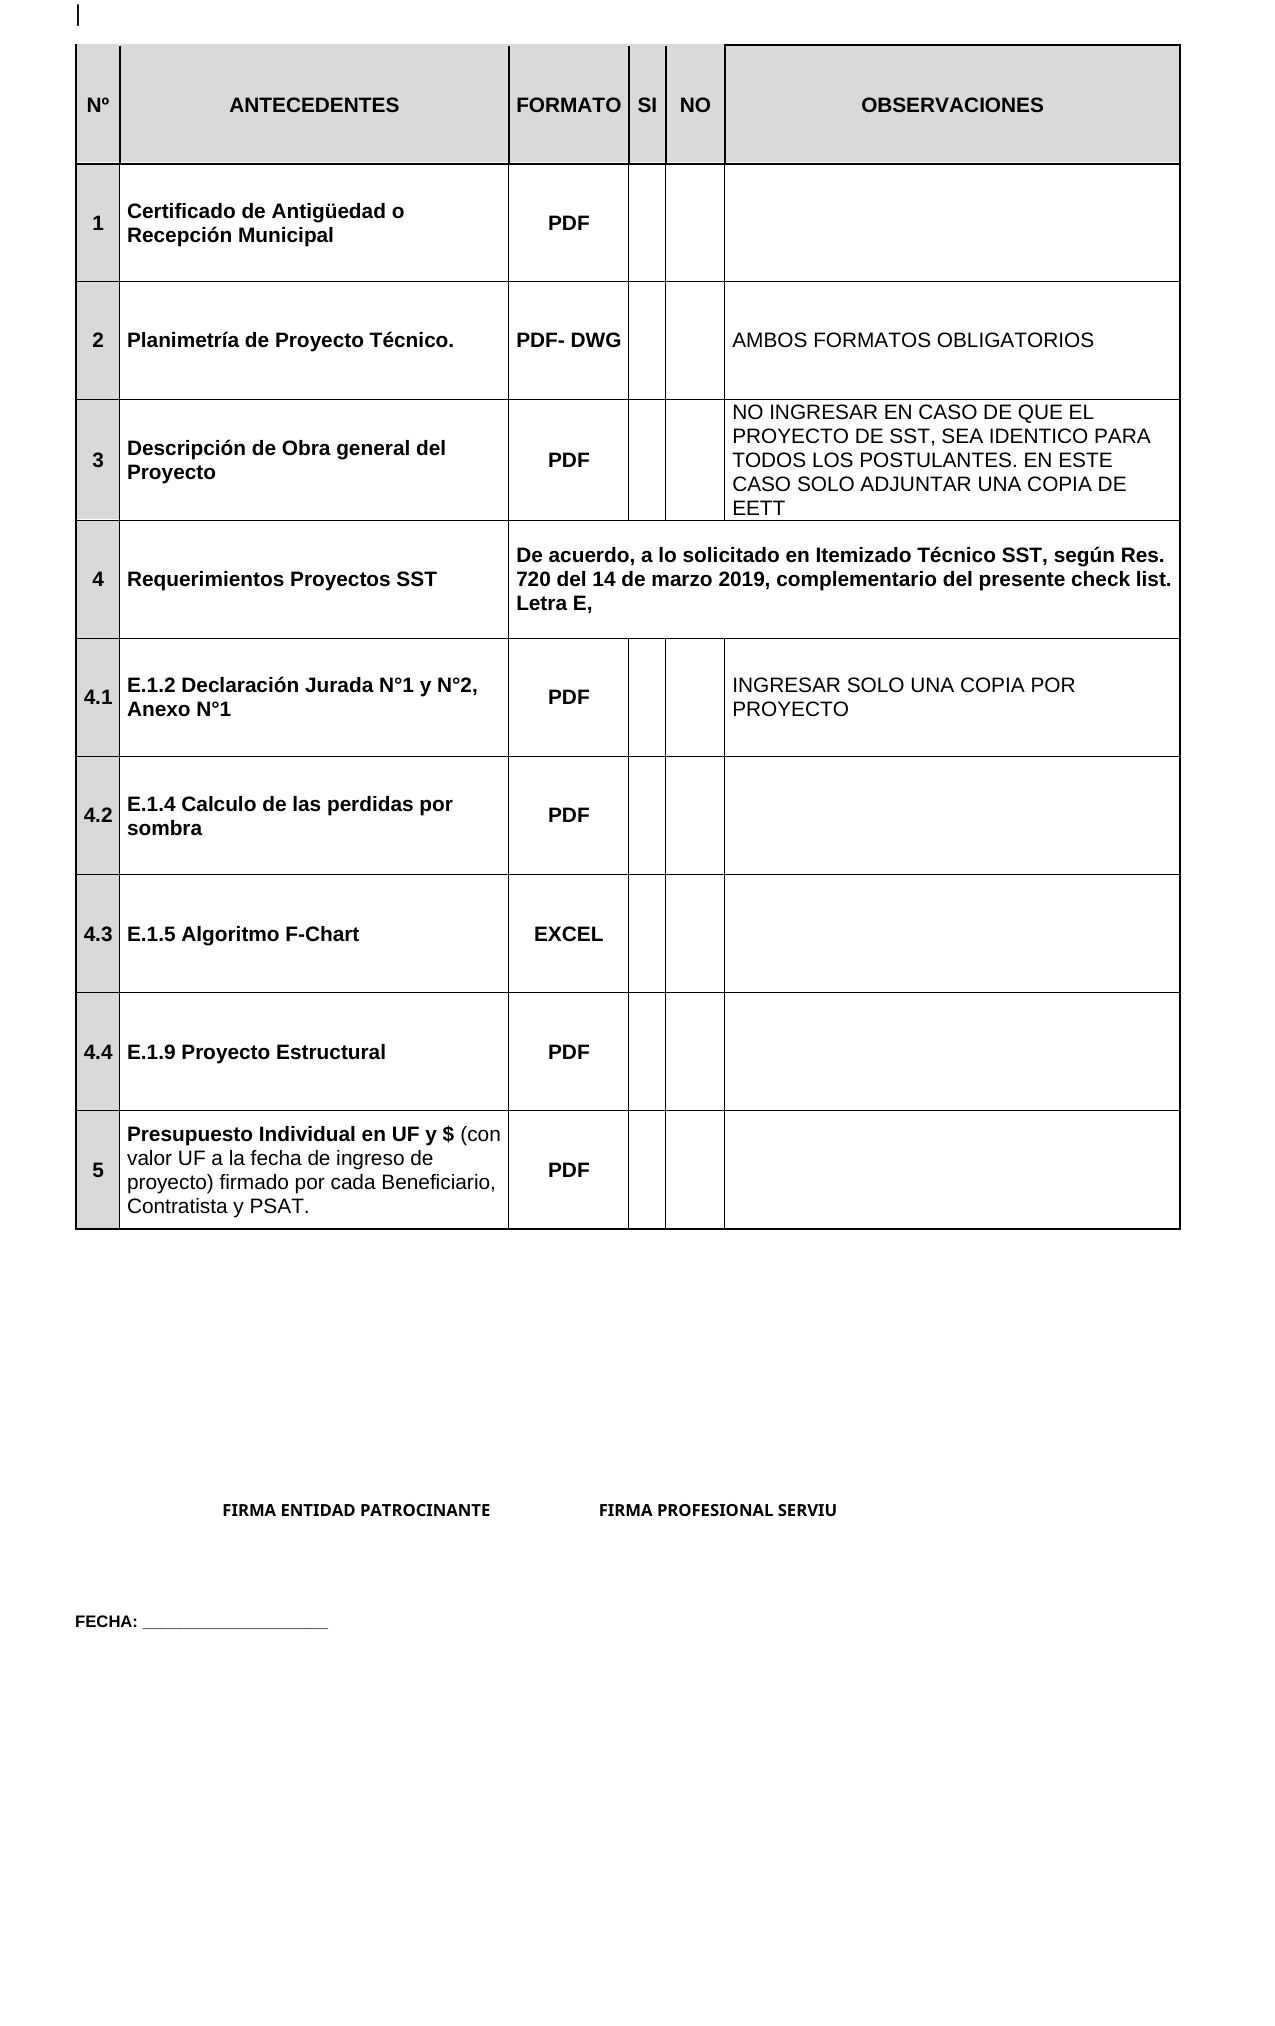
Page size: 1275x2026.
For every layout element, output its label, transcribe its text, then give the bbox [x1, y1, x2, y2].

table_cell Descripción de Obra general del Proyecto [120, 400, 508, 519]
table_cell [666, 993, 724, 1110]
table_cell [629, 757, 665, 874]
table_cell [666, 875, 724, 992]
table_cell [629, 639, 665, 756]
table_cell [629, 875, 665, 992]
table_cell [666, 165, 724, 281]
table_cell [725, 1111, 1179, 1228]
table_cell NO [666, 44, 724, 162]
table_cell [629, 1111, 665, 1228]
table_cell [725, 165, 1179, 281]
table_cell Presupuesto Individual en UF y $ (con valor UF a la fecha de ingreso de proyecto) firmado por cada Beneficiario, Contratista y PSAT. [120, 1111, 508, 1228]
table_cell 4.2 [77, 757, 119, 874]
table_cell [629, 993, 665, 1110]
table_cell ANTECEDENTES [120, 44, 509, 162]
table_cell NO INGRESAR EN CASO DE QUE EL PROYECTO DE SST, SEA IDENTICO PARA TODOS LOS POSTULANTES. EN ESTE CASO SOLO ADJUNTAR UNA COPIA DE EETT [725, 400, 1179, 519]
table_cell [629, 282, 665, 399]
table_cell PDF [509, 639, 628, 756]
table_cell PDF [509, 1111, 628, 1228]
table_cell 4.4 [77, 993, 119, 1110]
table_cell [725, 993, 1179, 1110]
table_cell EXCEL [509, 875, 628, 992]
table_cell SI [629, 44, 666, 162]
table_cell [666, 282, 724, 399]
table_cell FORMATO [509, 44, 628, 162]
table_cell [666, 639, 724, 756]
table_cell 4.1 [77, 639, 119, 756]
table_cell PDF [509, 757, 628, 874]
table_cell [666, 400, 724, 519]
table_cell PDF [509, 993, 628, 1110]
table_cell 4 [77, 521, 119, 638]
table_cell E.1.5 Algoritmo F-Chart [120, 875, 508, 992]
table_cell PDF [509, 400, 628, 519]
table_cell Nº [77, 44, 119, 162]
table_cell Requerimientos Proyectos SST [120, 521, 508, 638]
table_cell E.1.9 Proyecto Estructural [120, 993, 508, 1110]
table_cell [725, 757, 1179, 874]
table_cell INGRESAR SOLO UNA COPIA POR PROYECTO [725, 639, 1179, 756]
table_cell 3 [77, 400, 119, 519]
table_cell PDF- DWG [509, 282, 628, 399]
text FIRMA ENTIDAD PATROCINANTE FIRMA PROFESIONAL SERVIU [75, 1499, 1181, 1521]
table_cell AMBOS FORMATOS OBLIGATORIOS [725, 282, 1179, 399]
table_cell Planimetría de Proyecto Técnico. [120, 282, 508, 399]
table_cell E.1.2 Declaración Jurada N°1 y N°2, Anexo N°1 [120, 639, 508, 756]
table_cell 2 [77, 282, 119, 399]
table_cell 1 [77, 165, 119, 281]
table_cell Certificado de Antigüedad o Recepción Municipal [120, 165, 508, 281]
table_cell 5 [77, 1111, 119, 1228]
table_cell [629, 400, 665, 519]
table_cell [666, 757, 724, 874]
table_cell E.1.4 Calculo de las perdidas por sombra [120, 757, 508, 874]
table_cell OBSERVACIONES [726, 46, 1179, 162]
table_cell De acuerdo, a lo solicitado en Itemizado Técnico SST, según Res. 720 del 14 de marzo 2019, complementario del presente check list. Letra E, [509, 521, 1179, 638]
table_cell 4.3 [77, 875, 119, 992]
table_cell [666, 1111, 724, 1228]
table_cell PDF [509, 165, 628, 281]
table_cell [629, 165, 665, 281]
table_cell [725, 875, 1179, 992]
text FECHA: ____________________ [75, 1612, 1181, 1631]
